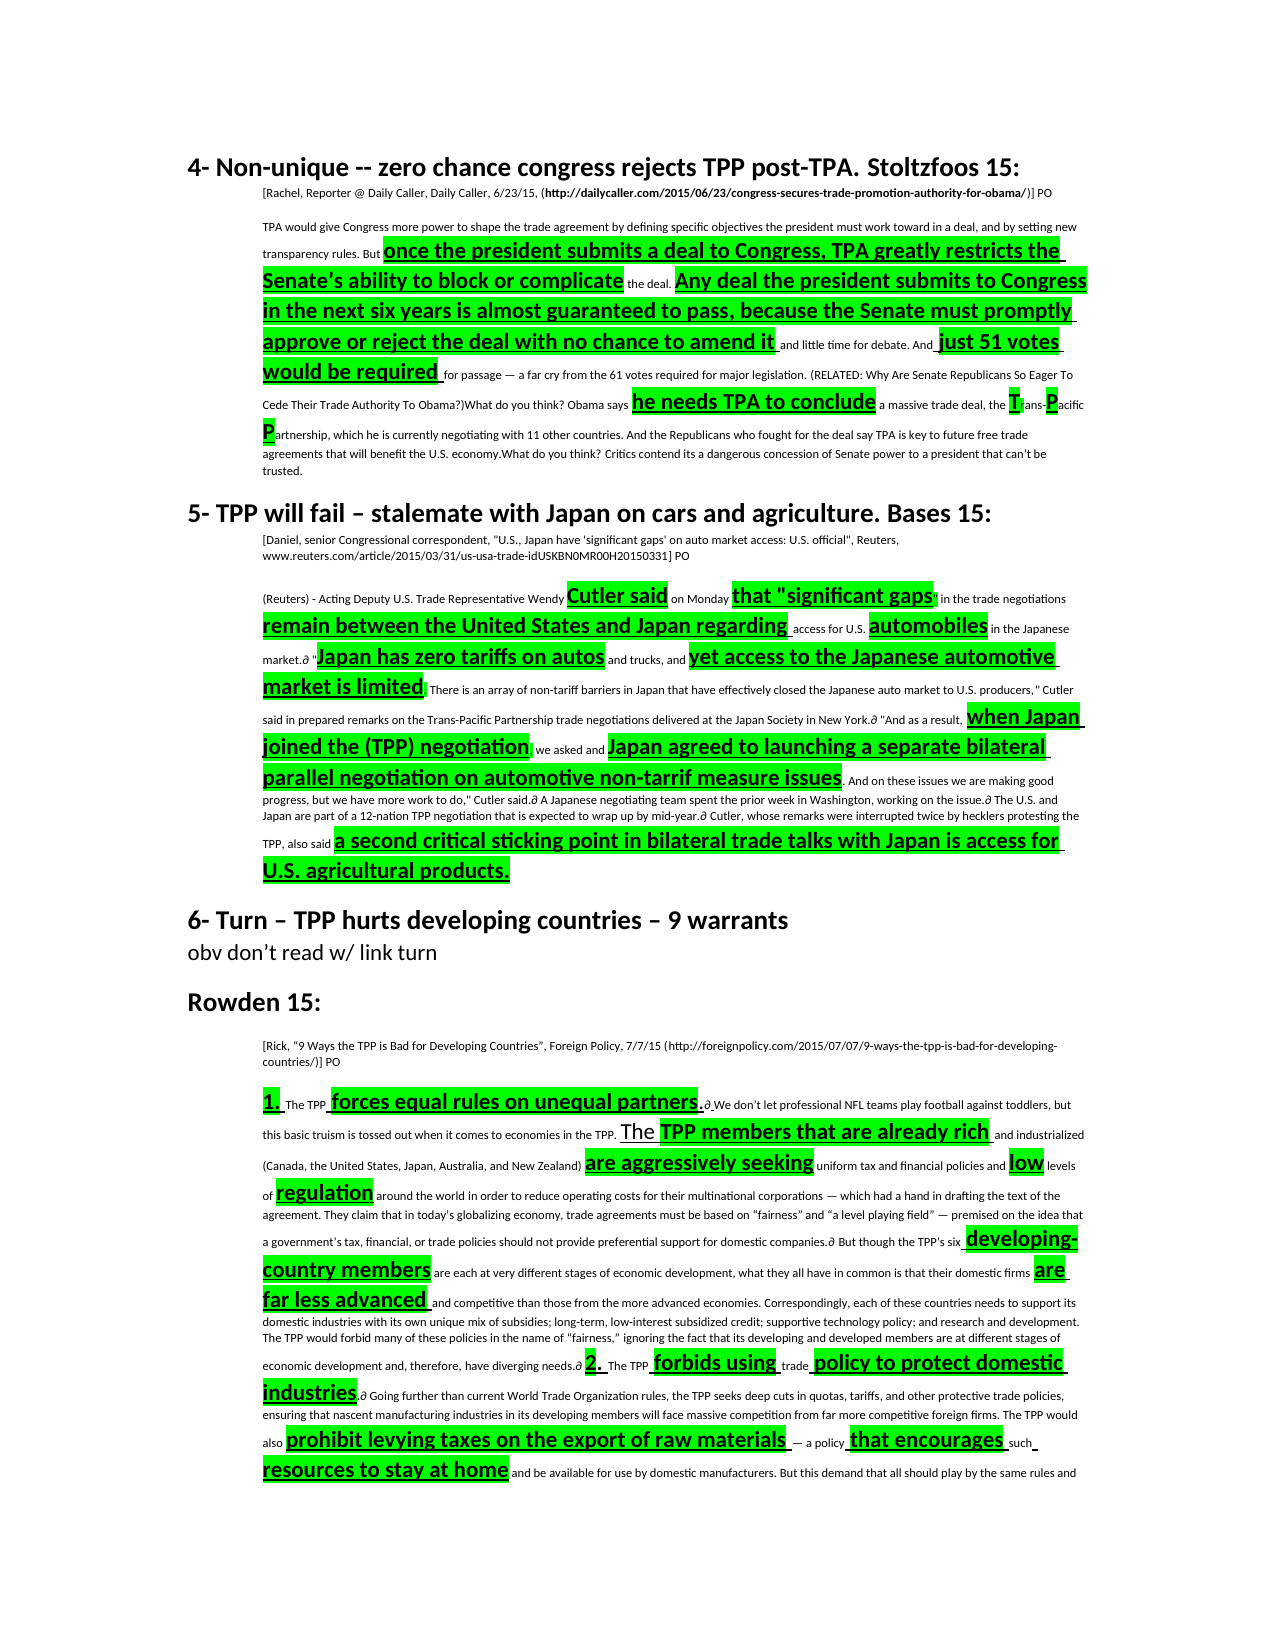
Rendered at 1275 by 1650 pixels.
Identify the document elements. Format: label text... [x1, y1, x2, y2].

text Rowden 15: [187, 985, 1087, 1018]
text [262, 1087, 1087, 1483]
text (Reuters) - Acting Deputy U.S. Trade Representative Wendy Cutler said on Monday that "significant gaps" in the trade negotiations remain between the United States and Japan regarding access for U.S. automobiles in the Japanese market.∂ "Japan has zero tariffs on autos and trucks, and yet access to the Japanese automotive market is limited. There is an array of non-tariff barriers in Japan that have effectively closed the Japanese auto market to U.S. producers," Cutler said in prepared remarks on the Trans-Pacific Partnership trade negotiations delivered at the Japan Society in New York.∂ "And as a result, when Japan joined the (TPP) negotiation, we asked and Japan agreed to launching a separate bilateral parallel negotiation on automotive non-tarrif measure issues. And on these issues we are making good progress, but we have more work to do," Cutler said.∂ A Japanese negotiating team spent the prior week in Washington, working on the issue.∂ The U.S. and Japan are part of a 12-nation TPP negotiation that is expected to wrap up by mid-year.∂ Cutler, whose remarks were interrupted twice by hecklers protesting the TPP, also said a second critical sticking point in bilateral trade talks with Japan is access for U.S. agricultural products. [262, 581, 1087, 884]
text [Rick, “9 Ways the TPP is Bad for Developing Countries”, Foreign Policy, 7/7/15 (http://foreignpolicy.com/2015/07/07/9-ways-the-tpp-is-bad-for-developing-countries/)] PO [262, 1038, 1087, 1069]
subtitle 6- Turn – TPP hurts developing countries – 9 warrants [187, 903, 1087, 936]
subtitle 5- TPP will fail – stalemate with Japan on cars and agriculture. Bases 15: [187, 496, 1087, 529]
subtitle 4- Non-unique -- zero chance congress rejects TPP post-TPA. Stoltzfoos 15: [187, 150, 1087, 183]
text TPA would give Congress more power to shape the trade agreement by defining specific objectives the president must work toward in a deal, and by setting new transparency rules. But once the president submits a deal to Congress, TPA greatly restricts the Senate’s ability to block or complicate the deal. Any deal the president submits to Congress in the next six years is almost guaranteed to pass, because the Senate must promptly approve or reject the deal with no chance to amend it and little time for debate. And just 51 votes would be required for passage — a far cry from the 61 votes required for major legislation. (RELATED: Why Are Senate Republicans So Eager To Cede Their Trade Authority To Obama?)What do you think? Obama says he needs TPA to conclude a massive trade deal, the Trans-Pacific Partnership, which he is currently negotiating with 11 other countries. And the Republicans who fought for the deal say TPA is key to future free trade agreements that will benefit the U.S. economy.What do you think? Critics contend its a dangerous concession of Senate power to a president that can’t be trusted. [262, 219, 1087, 478]
text [Rachel, Reporter @ Daily Caller, Daily Caller, 6/23/15, (http://dailycaller.com/2015/06/23/congress-secures-trade-promotion-authority-for-obama/)] PO [262, 186, 1087, 201]
text obv don’t read w/ link turn [187, 938, 1087, 967]
text [Daniel, senior Congressional correspondent, "U.S., Japan have 'significant gaps' on auto market access: U.S. official", Reuters, www.reuters.com/article/2015/03/31/us-usa-trade-idUSKBN0MR00H20150331] PO [262, 532, 1087, 564]
